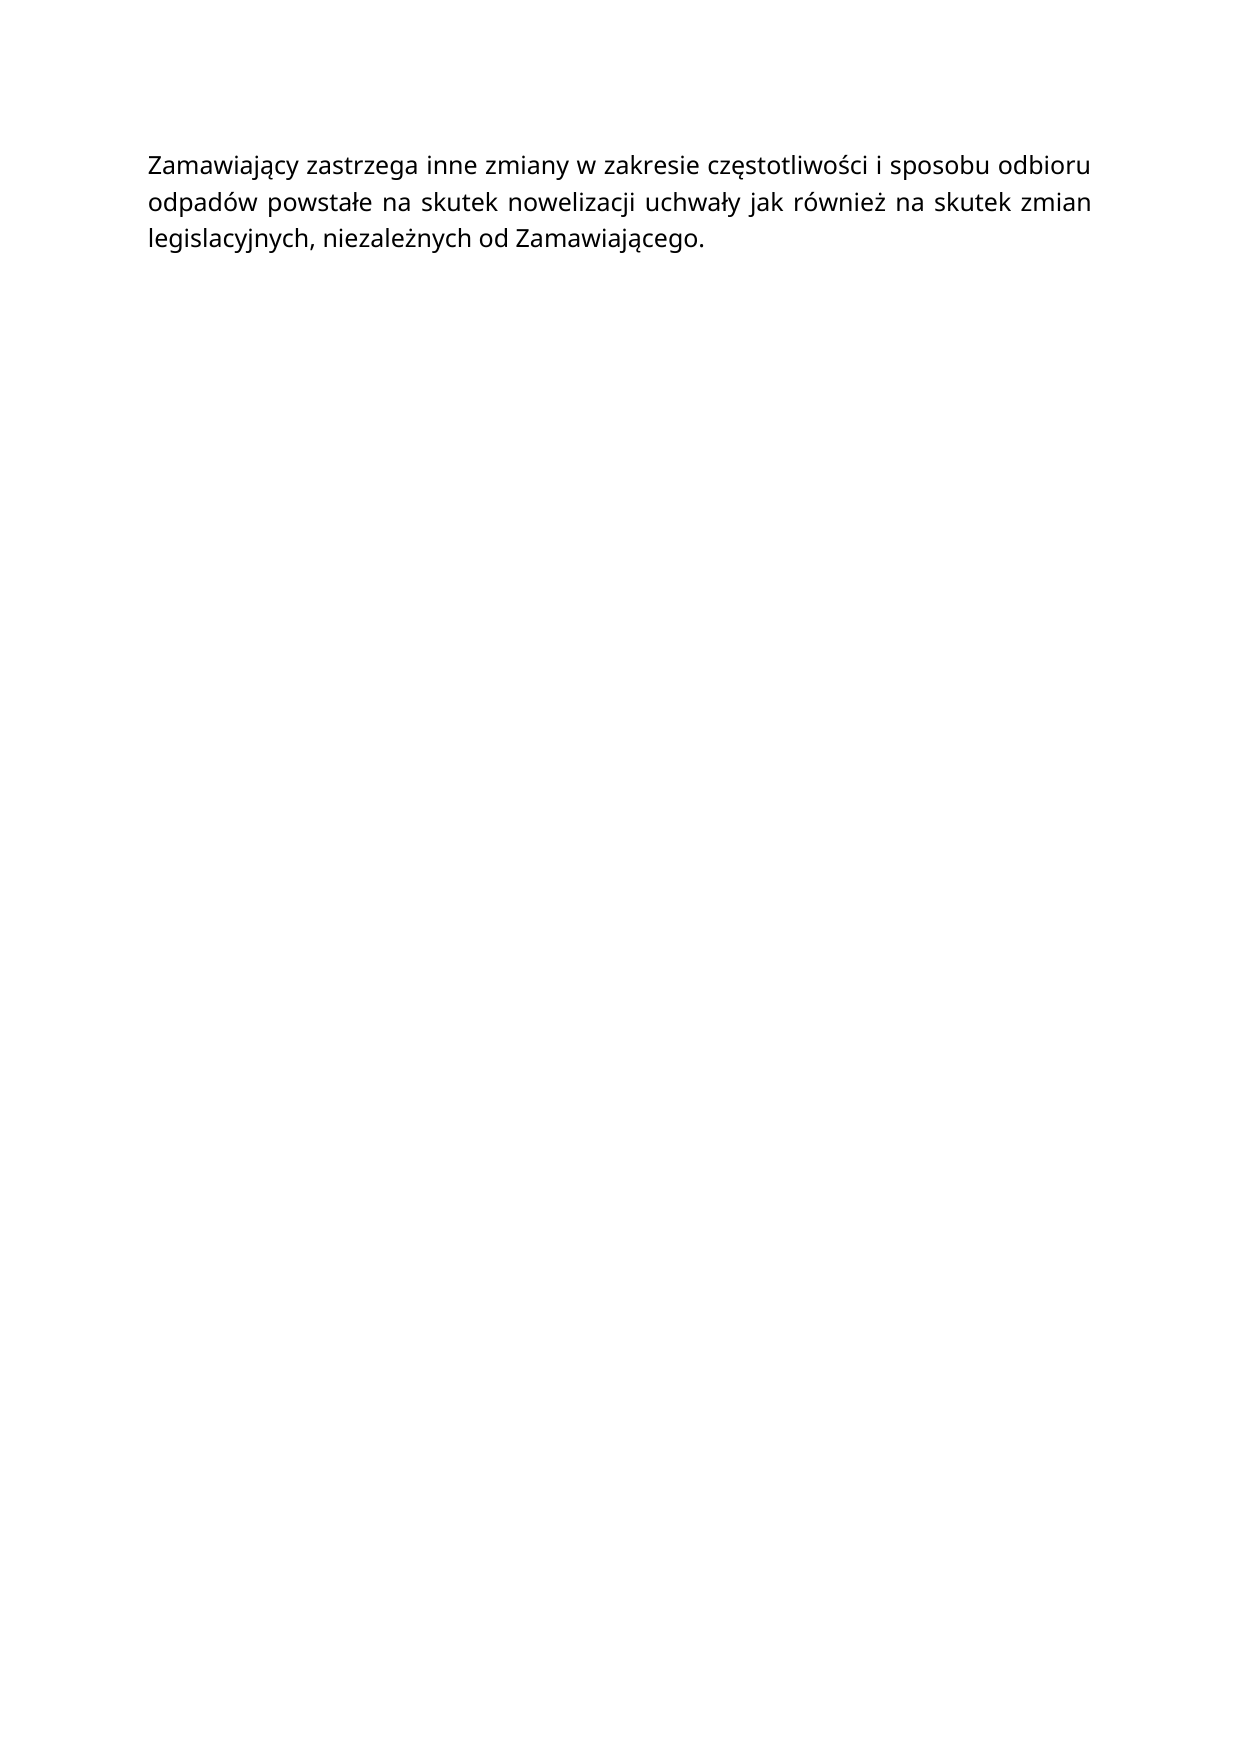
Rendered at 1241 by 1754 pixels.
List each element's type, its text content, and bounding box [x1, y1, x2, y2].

text Zamawiający zastrzega inne zmiany w zakresie częstotliwości i sposobu odbioru odpadów powstałe na skutek nowelizacji uchwały jak również na skutek zmian legislacyjnych, niezależnych od Zamawiającego. [148, 148, 1093, 255]
